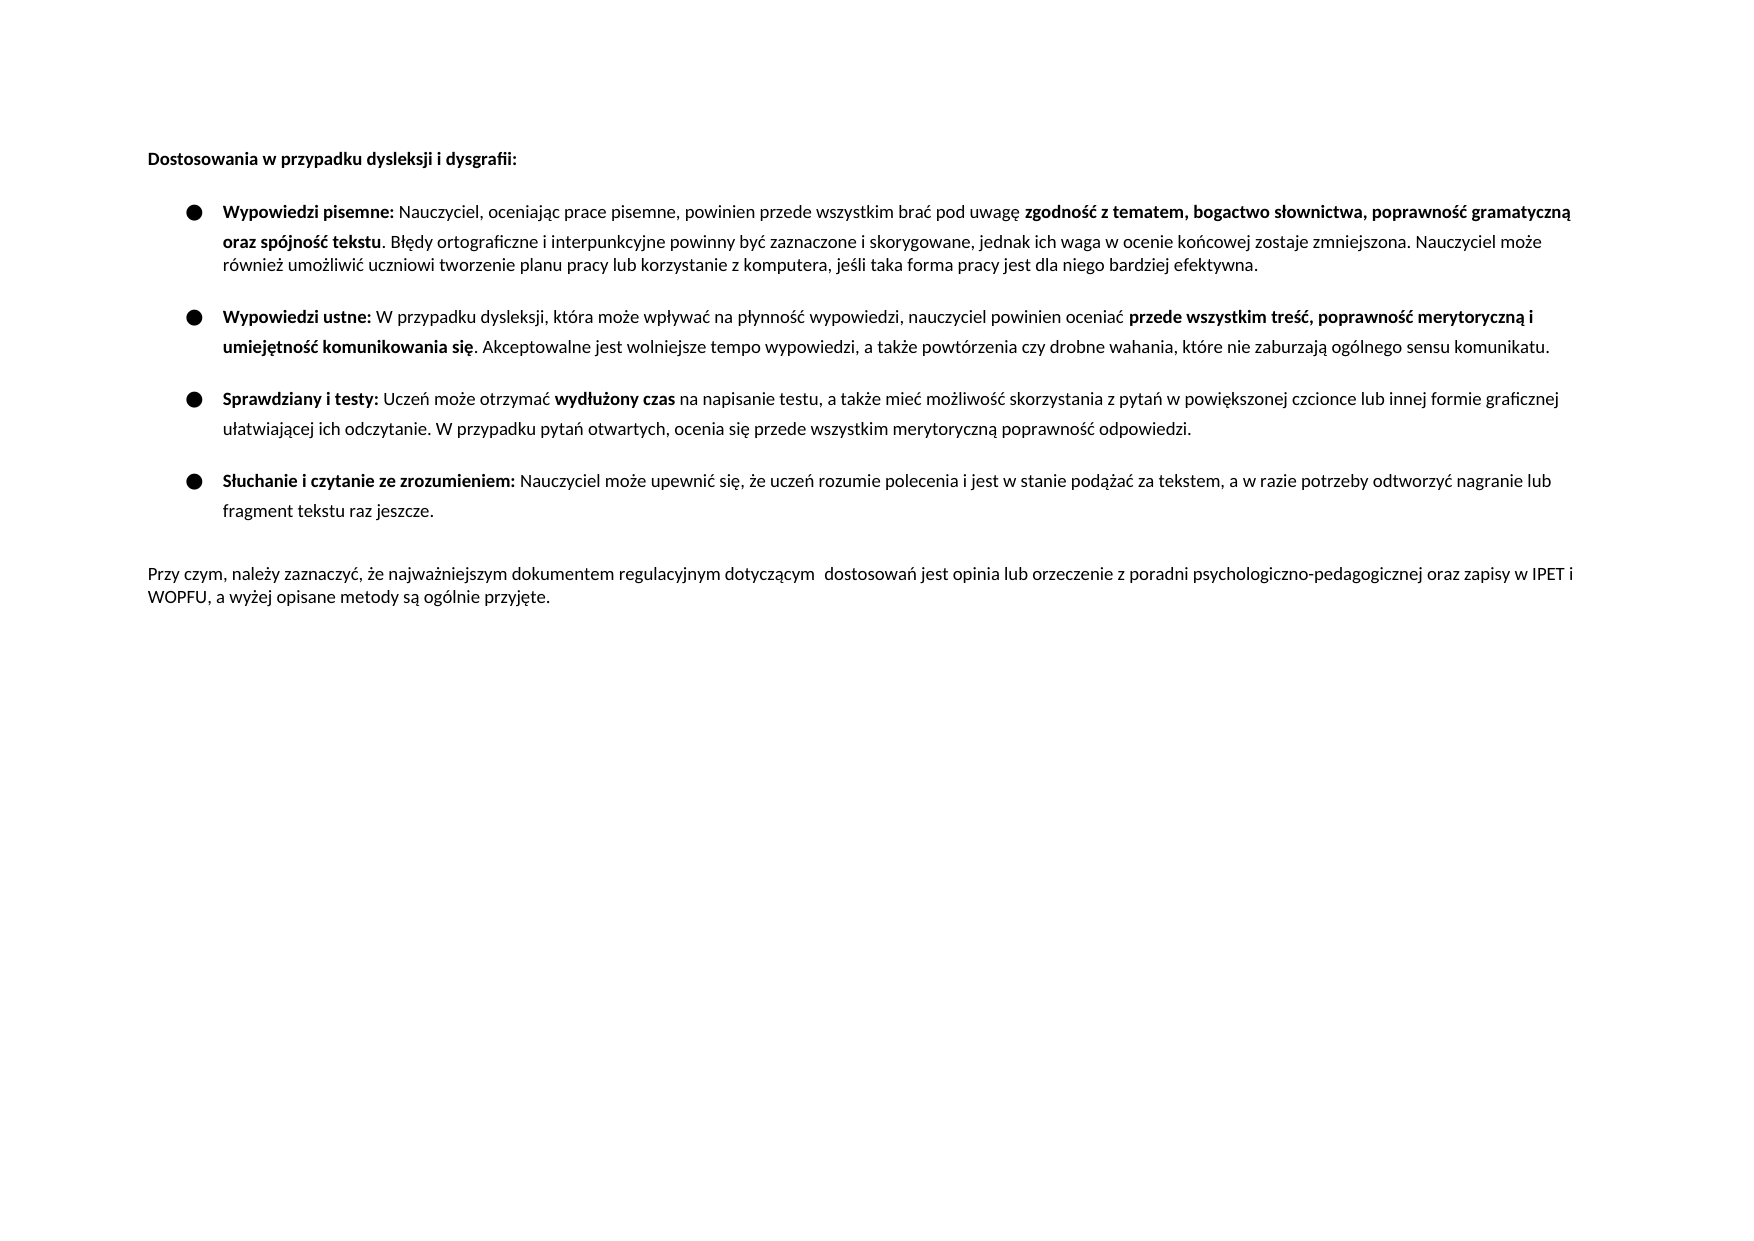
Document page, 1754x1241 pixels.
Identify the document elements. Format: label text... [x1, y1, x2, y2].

text Dostosowania w przypadku dysleksji i dysgrafii: [148, 148, 1606, 171]
list Wypowiedzi pisemne: Nauczyciel, oceniając prace pisemne, powinien przede wszystkim brać pod uwagę zgodność z tematem, bogactwo słownictwa, poprawność gramatyczną oraz spójność tekstu. Błędy ortograficzne i interpunkcyjne powinny być zaznaczone i skorygowane, jednak ich waga w ocenie końcowej zostaje zmniejszona. Nauczyciel może również umożliwić uczniowi tworzenie planu pracy lub korzystanie z komputera, jeśli taka forma pracy jest dla niego bardziej efektywna. [185, 187, 1606, 276]
text Przy czym, należy zaznaczyć, że najważniejszym dokumentem regulacyjnym dotyczącym dostosowań jest opinia lub orzeczenie z poradni psychologiczno-pedagogicznej oraz zapisy w IPET i WOPFU, a wyżej opisane metody są ogólnie przyjęte. [551, 562, 1606, 608]
list Wypowiedzi ustne: W przypadku dysleksji, która może wpływać na płynność wypowiedzi, nauczyciel powinien oceniać przede wszystkim treść, poprawność merytoryczną i umiejętność komunikowania się. Akceptowalne jest wolniejsze tempo wypowiedzi, a także powtórzenia czy drobne wahania, które nie zaburzają ogólnego sensu komunikatu. [185, 292, 1606, 358]
list Słuchanie i czytanie ze zrozumieniem: Nauczyciel może upewnić się, że uczeń rozumie polecenia i jest w stanie podążać za tekstem, a w razie potrzeby odtworzyć nagranie lub fragment tekstu raz jeszcze. [185, 457, 1606, 523]
list Sprawdziany i testy: Uczeń może otrzymać wydłużony czas na napisanie testu, a także mieć możliwość skorzystania z pytań w powiększonej czcionce lub innej formie graficznej ułatwiającej ich odczytanie. W przypadku pytań otwartych, ocenia się przede wszystkim merytoryczną poprawność odpowiedzi. [185, 375, 1606, 440]
